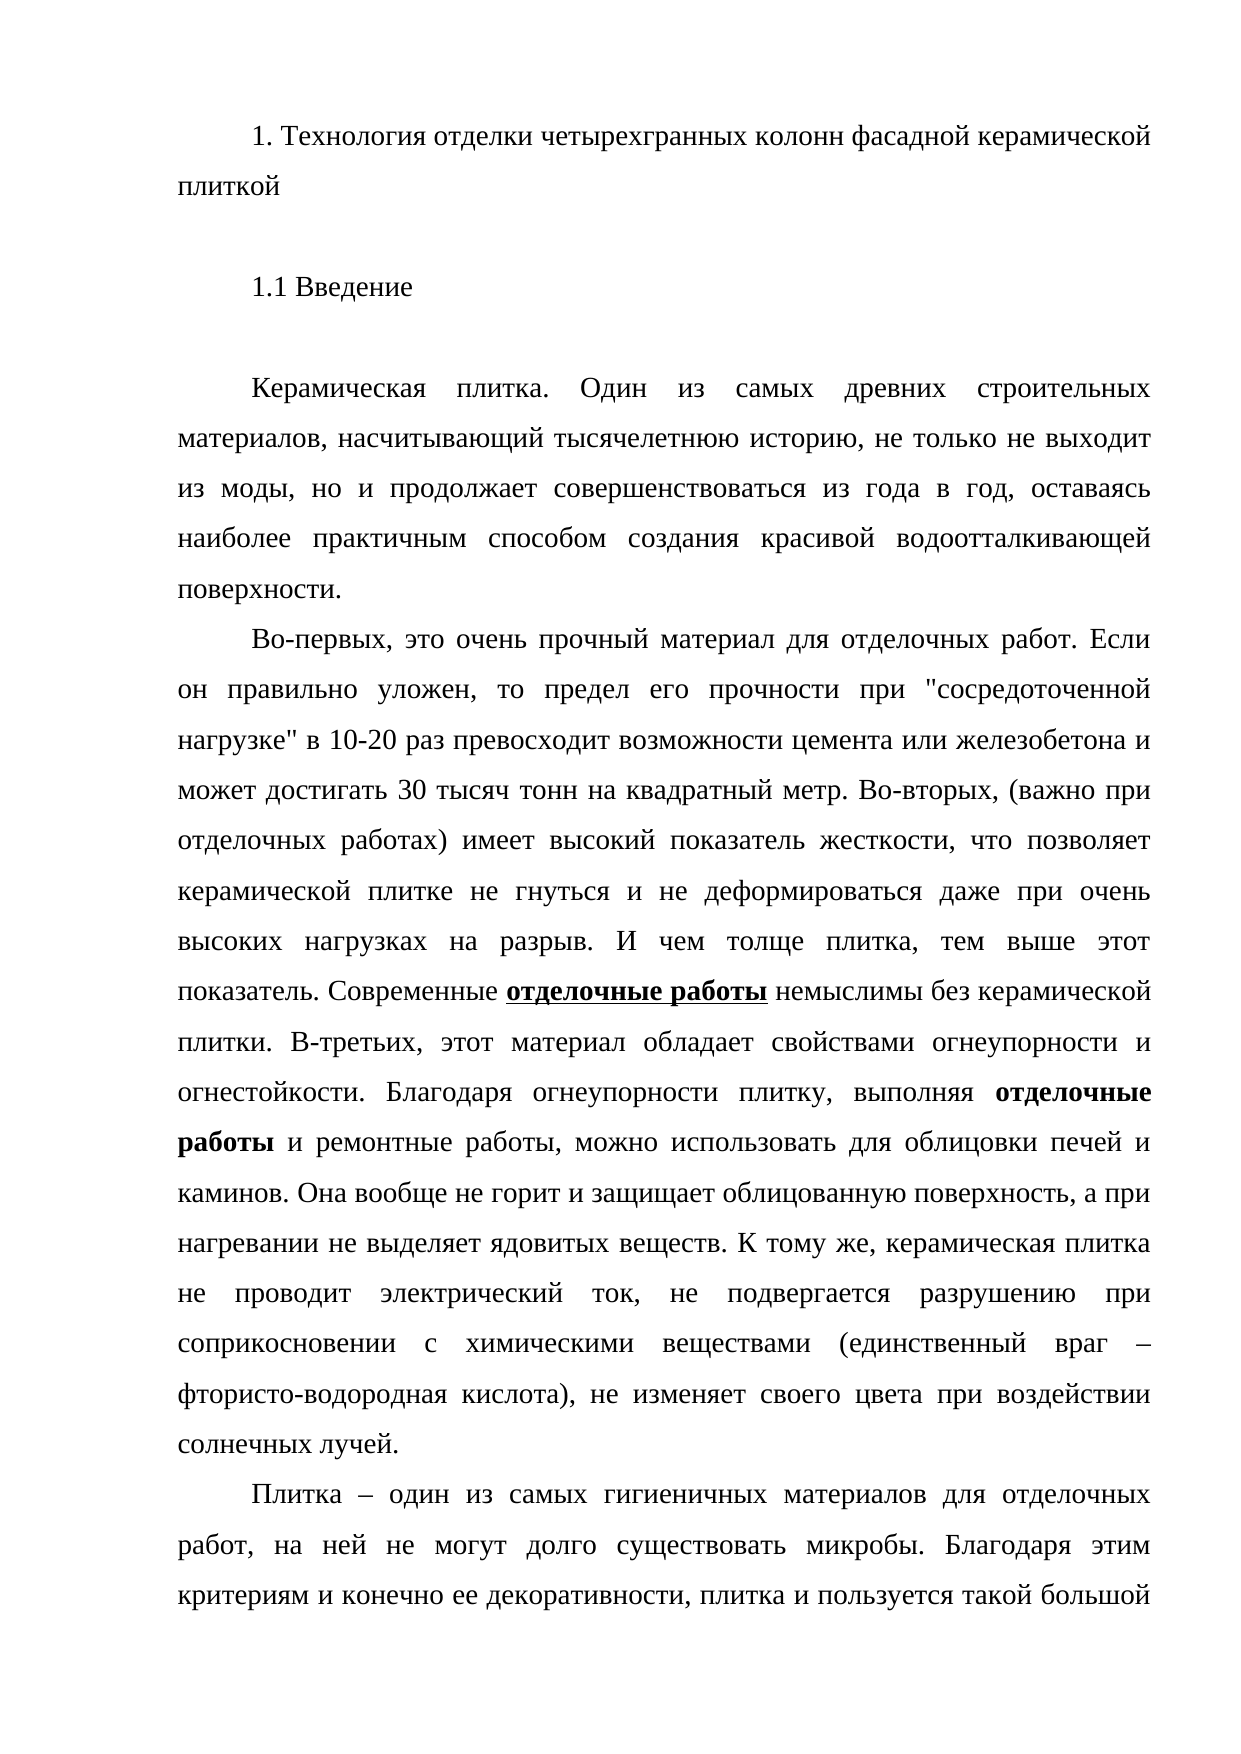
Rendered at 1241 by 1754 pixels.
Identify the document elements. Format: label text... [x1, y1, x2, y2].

text 1.1 Введение [177, 269, 1152, 303]
text Во-первых, это очень прочный материал для отделочных работ. Если он правильно уложен, то предел его прочности при "сосредоточенной нагрузке" в 10-20 раз превосходит возможности цемента или железобетона и может достигать 30 тысяч тонн на квадратный метр. Во-вторых, (важно при отделочных работах) имеет высокий показатель жесткости, что позволяет керамической плитке не гнуться и не деформироваться даже при очень высоких нагрузках на разрыв. И чем толще плитка, тем выше этот показатель. Современные отделочные работы немыслимы без керамической плитки. В-третьих, этот материал обладает свойствами огнеупорности и огнестойкости. Благодаря огнеупорности плитку, выполняя отделочные работы и ремонтные работы, можно использовать для облицовки печей и каминов. Она вообще не горит и защищает облицованную поверхность, а при нагревании не выделяет ядовитых веществ. К тому же, керамическая плитка не проводит электрический ток, не подвергается разрушению при соприкосновении с химическими веществами (единственный враг – фтористо-водородная кислота), не изменяет своего цвета при воздействии солнечных лучей. [177, 621, 1152, 1460]
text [177, 1477, 1152, 1611]
text 1. Технология отделки четырехгранных колонн фасадной керамической плиткой [177, 118, 1152, 202]
text Керамическая плитка. Один из самых древних строительных материалов, насчитывающий тысячелетнюю историю, не только не выходит из моды, но и продолжает совершенствоваться из года в год, оставаясь наиболее практичным способом создания красивой водоотталкивающей поверхности. [177, 370, 1152, 604]
